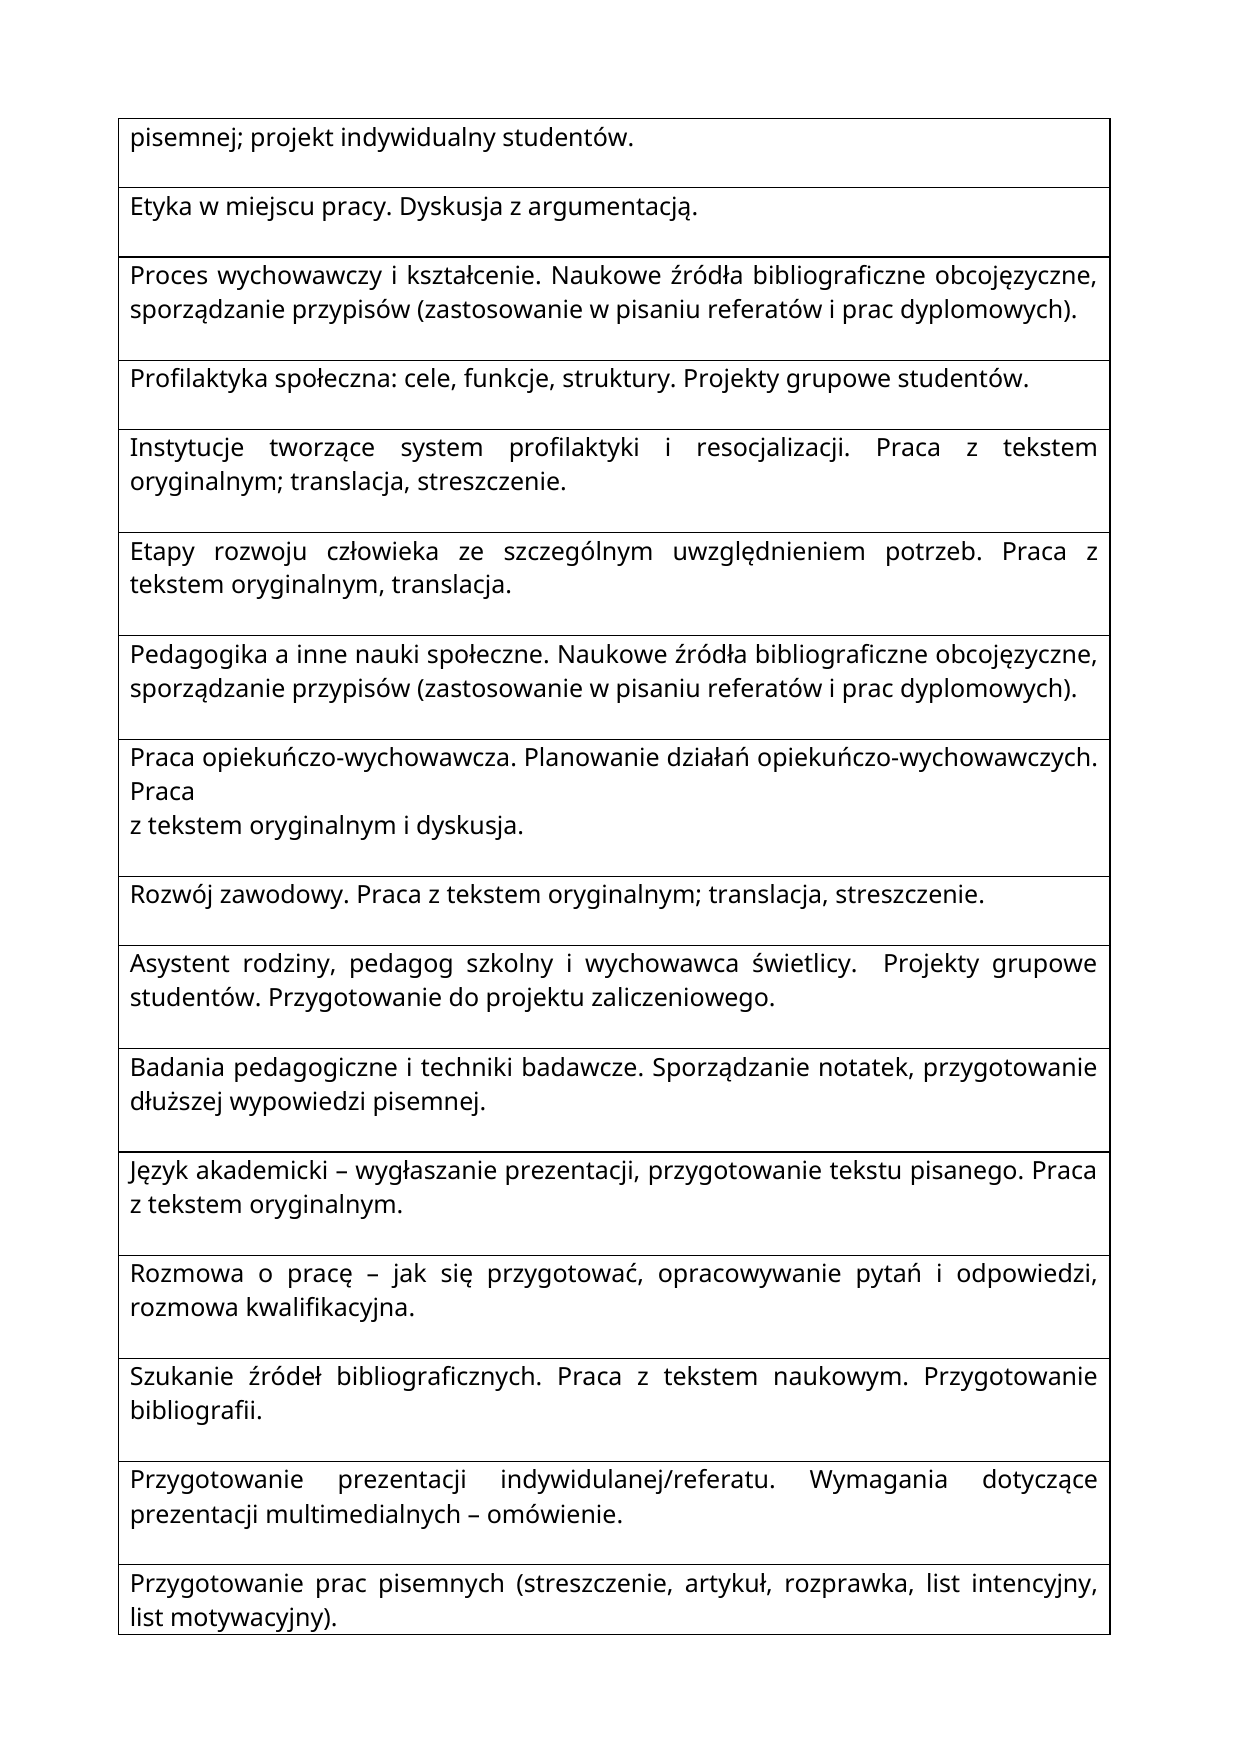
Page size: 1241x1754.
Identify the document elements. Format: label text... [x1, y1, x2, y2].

table_cell Etapy rozwoju człowieka ze szczególnym uwzględnieniem potrzeb. Praca z tekstem oryginalnym, translacja. [119, 533, 1109, 635]
table_cell Praca opiekuńczo-wychowawcza. Planowanie działań opiekuńczo-wychowawczych. Praca z tekstem oryginalnym i dyskusja. [119, 740, 1109, 876]
table_cell Rozmowa o pracę – jak się przygotować, opracowywanie pytań i odpowiedzi, rozmowa kwalifikacyjna. [119, 1256, 1109, 1358]
table_cell Proces wychowawczy i kształcenie. Naukowe źródła bibliograficzne obcojęzyczne, sporządzanie przypisów (zastosowanie w pisaniu referatów i prac dyplomowych). [119, 258, 1109, 360]
table_cell Instytucje tworzące system profilaktyki i resocjalizacji. Praca z tekstem oryginalnym; translacja, streszczenie. [119, 430, 1109, 532]
table_cell Szukanie źródeł bibliograficznych. Praca z tekstem naukowym. Przygotowanie bibliografii. [119, 1359, 1109, 1461]
table_cell Rozwój zawodowy. Praca z tekstem oryginalnym; translacja, streszczenie. [119, 877, 1109, 945]
table_cell Etyka w miejscu pracy. Dyskusja z argumentacją. [119, 188, 1109, 256]
table_cell Asystent rodziny, pedagog szkolny i wychowawca świetlicy. Projekty grupowe studentów. Przygotowanie do projektu zaliczeniowego. [119, 946, 1109, 1048]
table_cell Język akademicki – wygłaszanie prezentacji, przygotowanie tekstu pisanego. Praca z tekstem oryginalnym. [119, 1153, 1109, 1255]
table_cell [119, 119, 1109, 187]
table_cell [119, 1565, 1109, 1633]
table_cell Pedagogika a inne nauki społeczne. Naukowe źródła bibliograficzne obcojęzyczne, sporządzanie przypisów (zastosowanie w pisaniu referatów i prac dyplomowych). [119, 636, 1109, 738]
table_cell Badania pedagogiczne i techniki badawcze. Sporządzanie notatek, przygotowanie dłuższej wypowiedzi pisemnej. [119, 1049, 1109, 1151]
table_cell Profilaktyka społeczna: cele, funkcje, struktury. Projekty grupowe studentów. [119, 361, 1109, 429]
table_cell Przygotowanie prezentacji indywidulanej/referatu. Wymagania dotyczące prezentacji multimedialnych – omówienie. [119, 1462, 1109, 1564]
